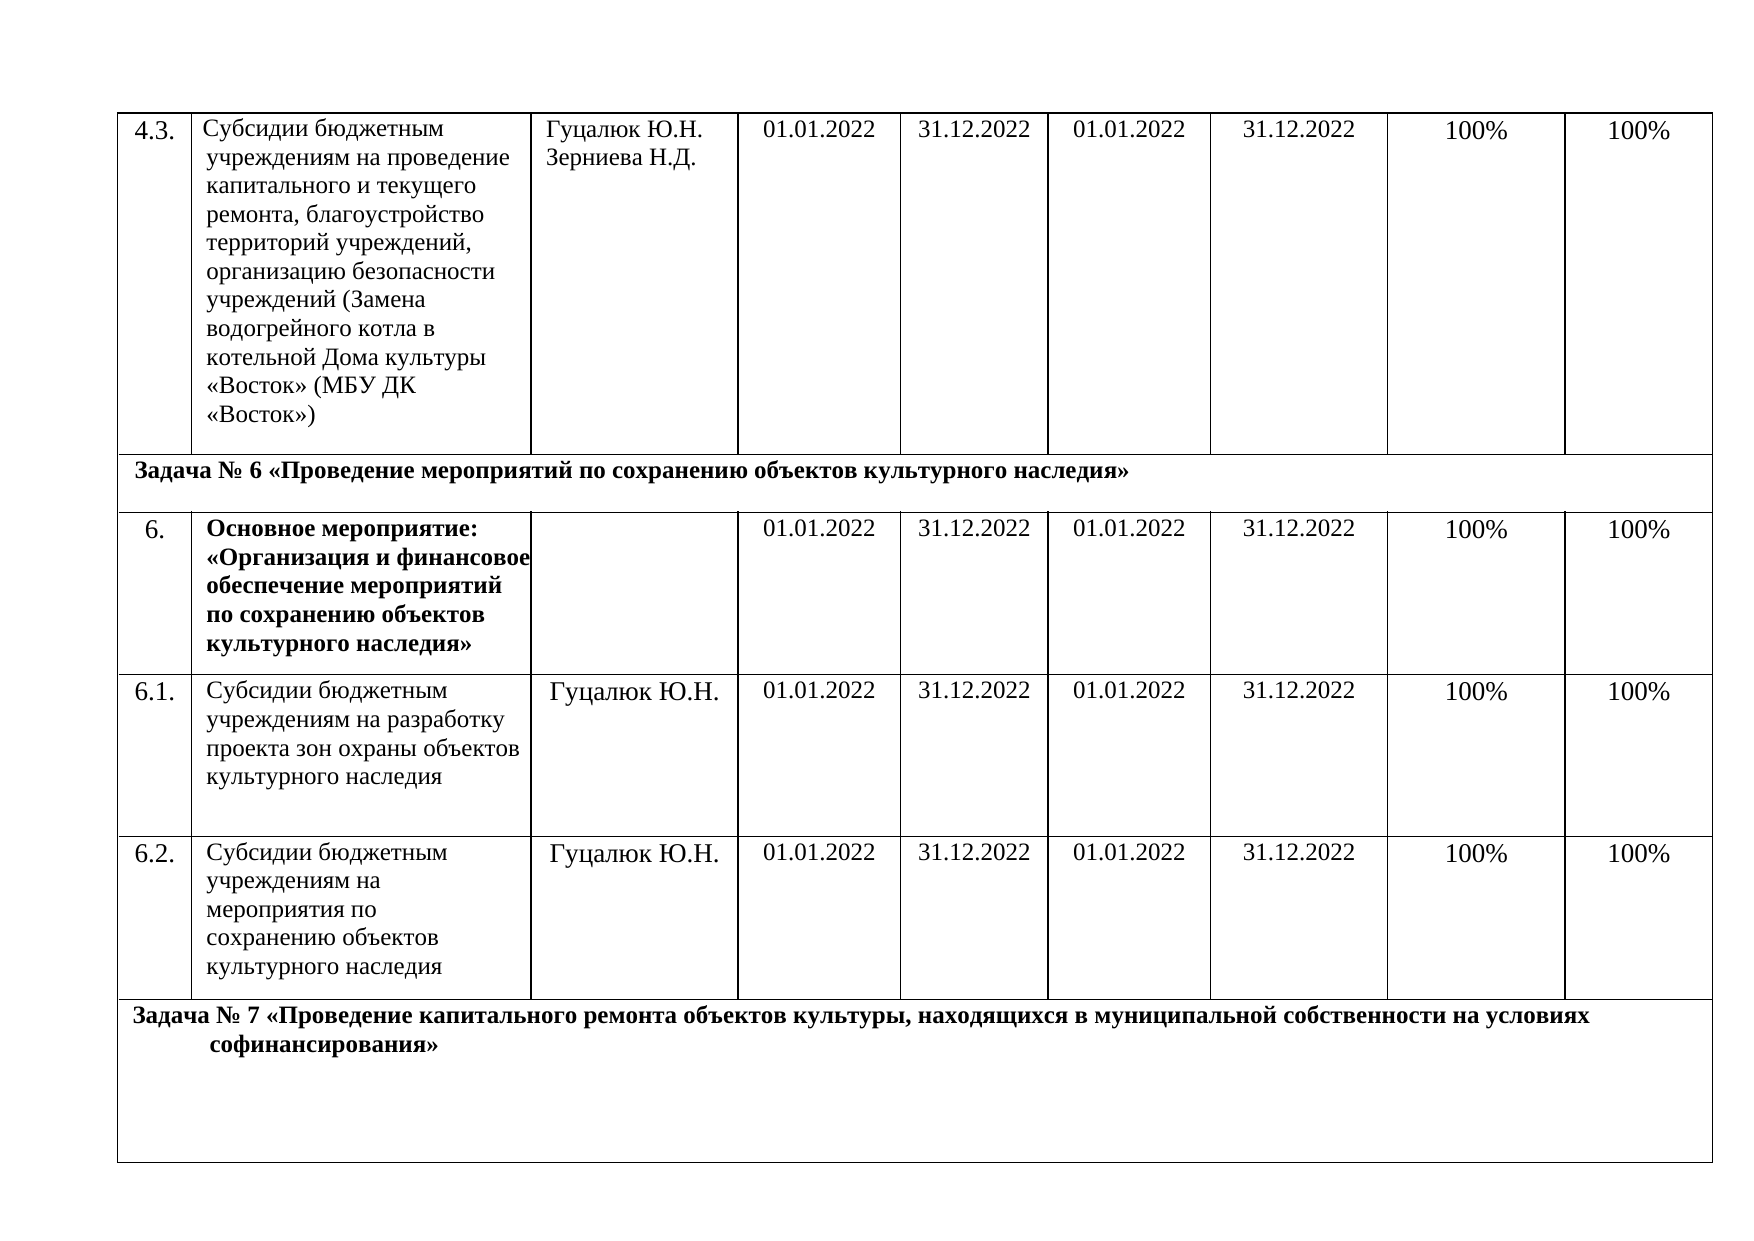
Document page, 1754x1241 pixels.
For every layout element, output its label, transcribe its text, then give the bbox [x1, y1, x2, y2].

table_cell 100% [1388, 513, 1564, 674]
table_cell Гуцалюк Ю.Н. [532, 837, 737, 998]
table_cell 6.1. [118, 675, 191, 836]
table_cell Гуцалюк Ю.Н. [532, 675, 737, 836]
table_cell Субсидии бюджетным учреждениям на мероприятия по сохранению объектов культурного наследия [192, 837, 530, 998]
table_cell 01.01.2022 [1049, 675, 1210, 836]
table_cell 31.12.2022 [901, 114, 1047, 453]
table_cell 4.3. [118, 114, 191, 453]
table_cell 100% [1566, 837, 1712, 998]
table_cell [532, 513, 737, 674]
table_cell 6.2. [118, 837, 191, 998]
table_cell 100% [1388, 837, 1564, 998]
table_cell 01.01.2022 [739, 114, 900, 453]
table_cell Субсидии бюджетным учреждениям на проведение капитального и текущего ремонта, благоустройство территорий учреждений, организацию безопасности учреждений (Замена водогрейного котла в котельной Дома культуры «Восток» (МБУ ДК «Восток») [192, 114, 530, 453]
table_cell 01.01.2022 [1049, 837, 1210, 998]
table_cell 01.01.2022 [739, 675, 900, 836]
table_cell 01.01.2022 [739, 513, 900, 674]
table_cell 31.12.2022 [901, 675, 1047, 836]
table_cell 100% [1566, 675, 1712, 836]
table_cell 100% [1566, 114, 1712, 453]
table_cell Задача № 7 «Проведение капитального ремонта объектов культуры, находящихся в муниципальной собственности на условиях софинансирования» [118, 1000, 1712, 1161]
table_cell 31.12.2022 [1211, 114, 1387, 453]
table_cell Задача № 6 «Проведение мероприятий по сохранению объектов культурного наследия» [118, 455, 1712, 511]
table_cell 01.01.2022 [739, 837, 900, 998]
table_cell Основное мероприятие: «Организация и финансовое обеспечение мероприятий по сохранению объектов культурного наследия» [192, 513, 530, 674]
table_cell 01.01.2022 [1049, 114, 1210, 453]
table_cell 100% [1388, 675, 1564, 836]
table_cell 31.12.2022 [901, 837, 1047, 998]
table_cell 100% [1566, 513, 1712, 674]
table_cell 31.12.2022 [1211, 513, 1387, 674]
table_cell 01.01.2022 [1049, 513, 1210, 674]
table_cell 31.12.2022 [1211, 675, 1387, 836]
table_cell 31.12.2022 [1211, 837, 1387, 998]
table_cell 100% [1388, 114, 1564, 453]
table_cell 31.12.2022 [901, 513, 1047, 674]
table_cell Субсидии бюджетным учреждениям на разработку проекта зон охраны объектов культурного наследия [192, 675, 530, 836]
table_cell Гуцалюк Ю.Н. Зерниева Н.Д. [532, 114, 737, 453]
table_cell 6. [118, 513, 191, 674]
